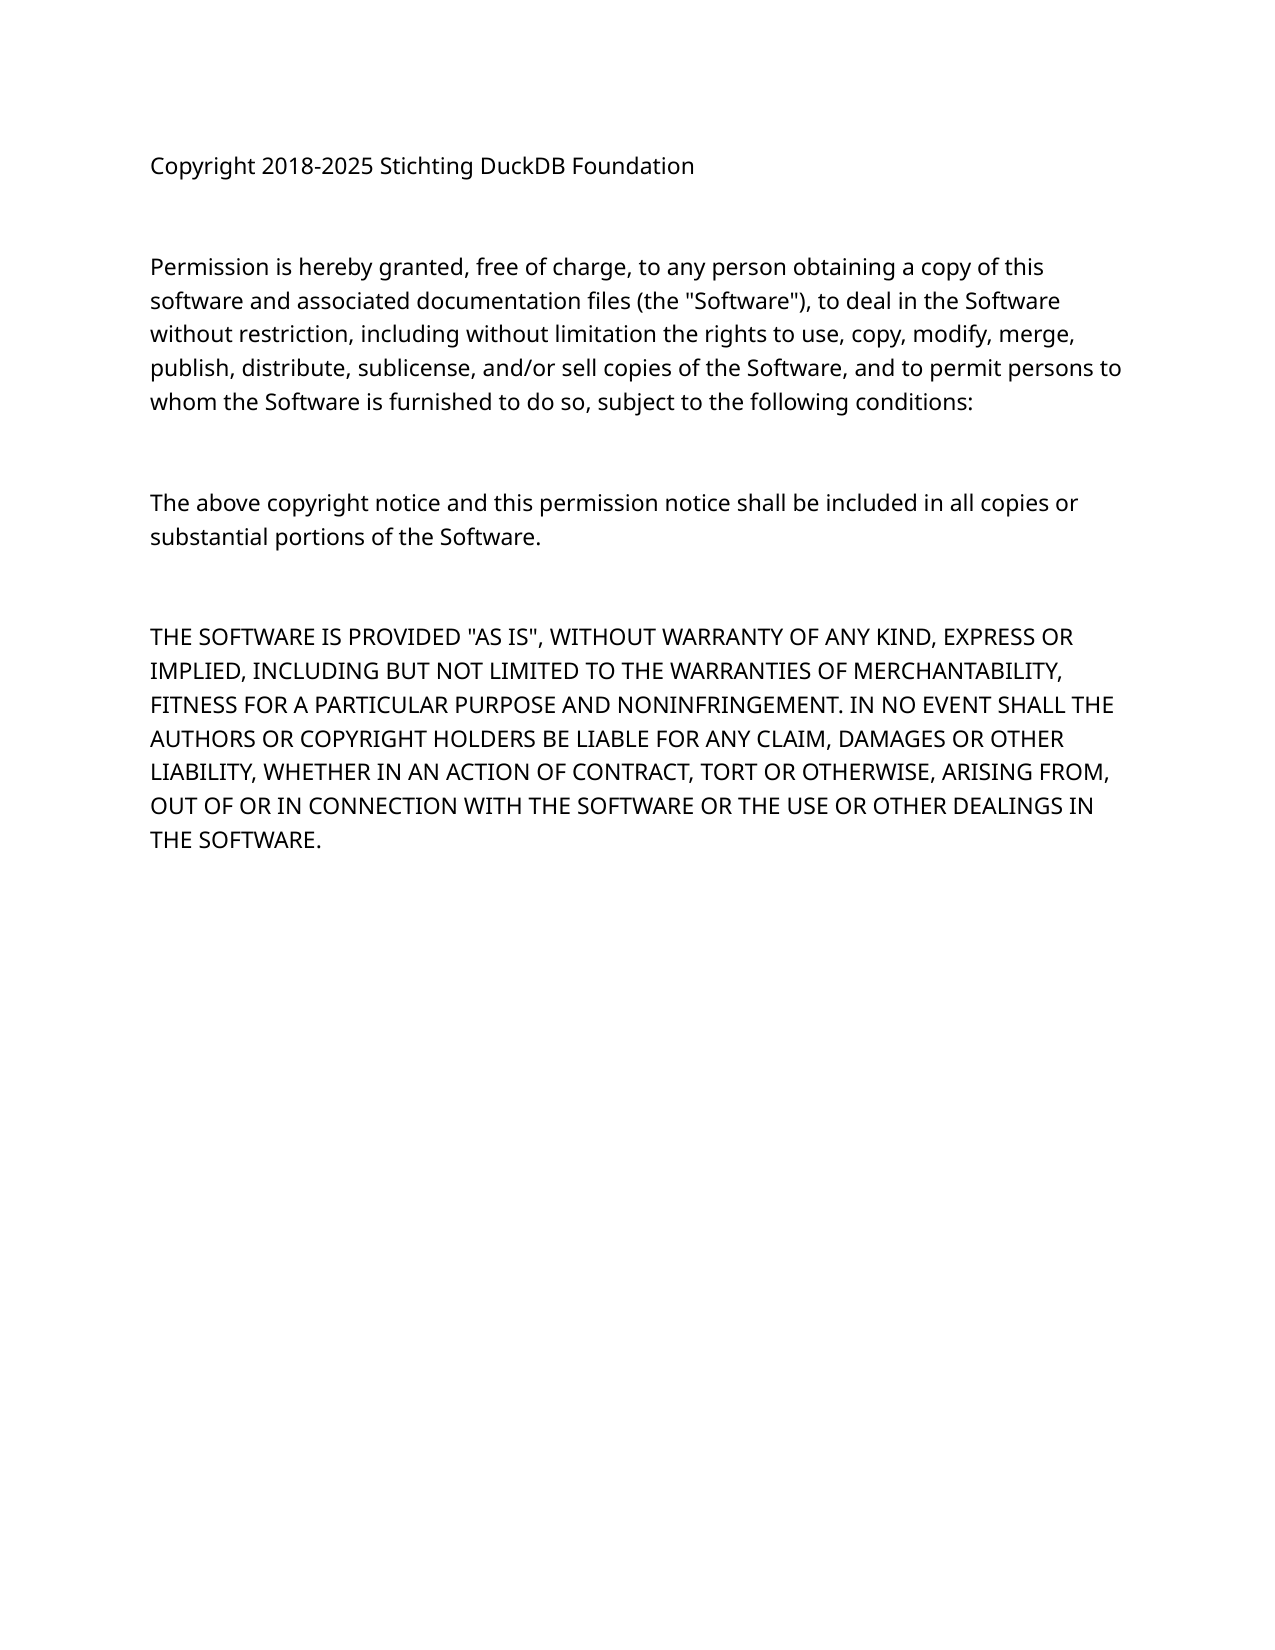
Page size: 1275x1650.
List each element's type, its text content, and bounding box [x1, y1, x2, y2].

text The above copyright notice and this permission notice shall be included in all copies or substantial portions of the Software. [150, 487, 1125, 552]
text Permission is hereby granted, free of charge, to any person obtaining a copy of this software and associated documentation files (the "Software"), to deal in the Software without restriction, including without limitation the rights to use, copy, modify, merge, publish, distribute, sublicense, and/or sell copies of the Software, and to permit persons to whom the Software is furnished to do so, subject to the following conditions: [150, 251, 1125, 417]
text Copyright 2018-2025 Stichting DuckDB Foundation [150, 150, 1125, 181]
text THE SOFTWARE IS PROVIDED "AS IS", WITHOUT WARRANTY OF ANY KIND, EXPRESS OR IMPLIED, INCLUDING BUT NOT LIMITED TO THE WARRANTIES OF MERCHANTABILITY, FITNESS FOR A PARTICULAR PURPOSE AND NONINFRINGEMENT. IN NO EVENT SHALL THE AUTHORS OR COPYRIGHT HOLDERS BE LIABLE FOR ANY CLAIM, DAMAGES OR OTHER LIABILITY, WHETHER IN AN ACTION OF CONTRACT, TORT OR OTHERWISE, ARISING FROM, OUT OF OR IN CONNECTION WITH THE SOFTWARE OR THE USE OR OTHER DEALINGS IN THE SOFTWARE. [150, 621, 1125, 855]
